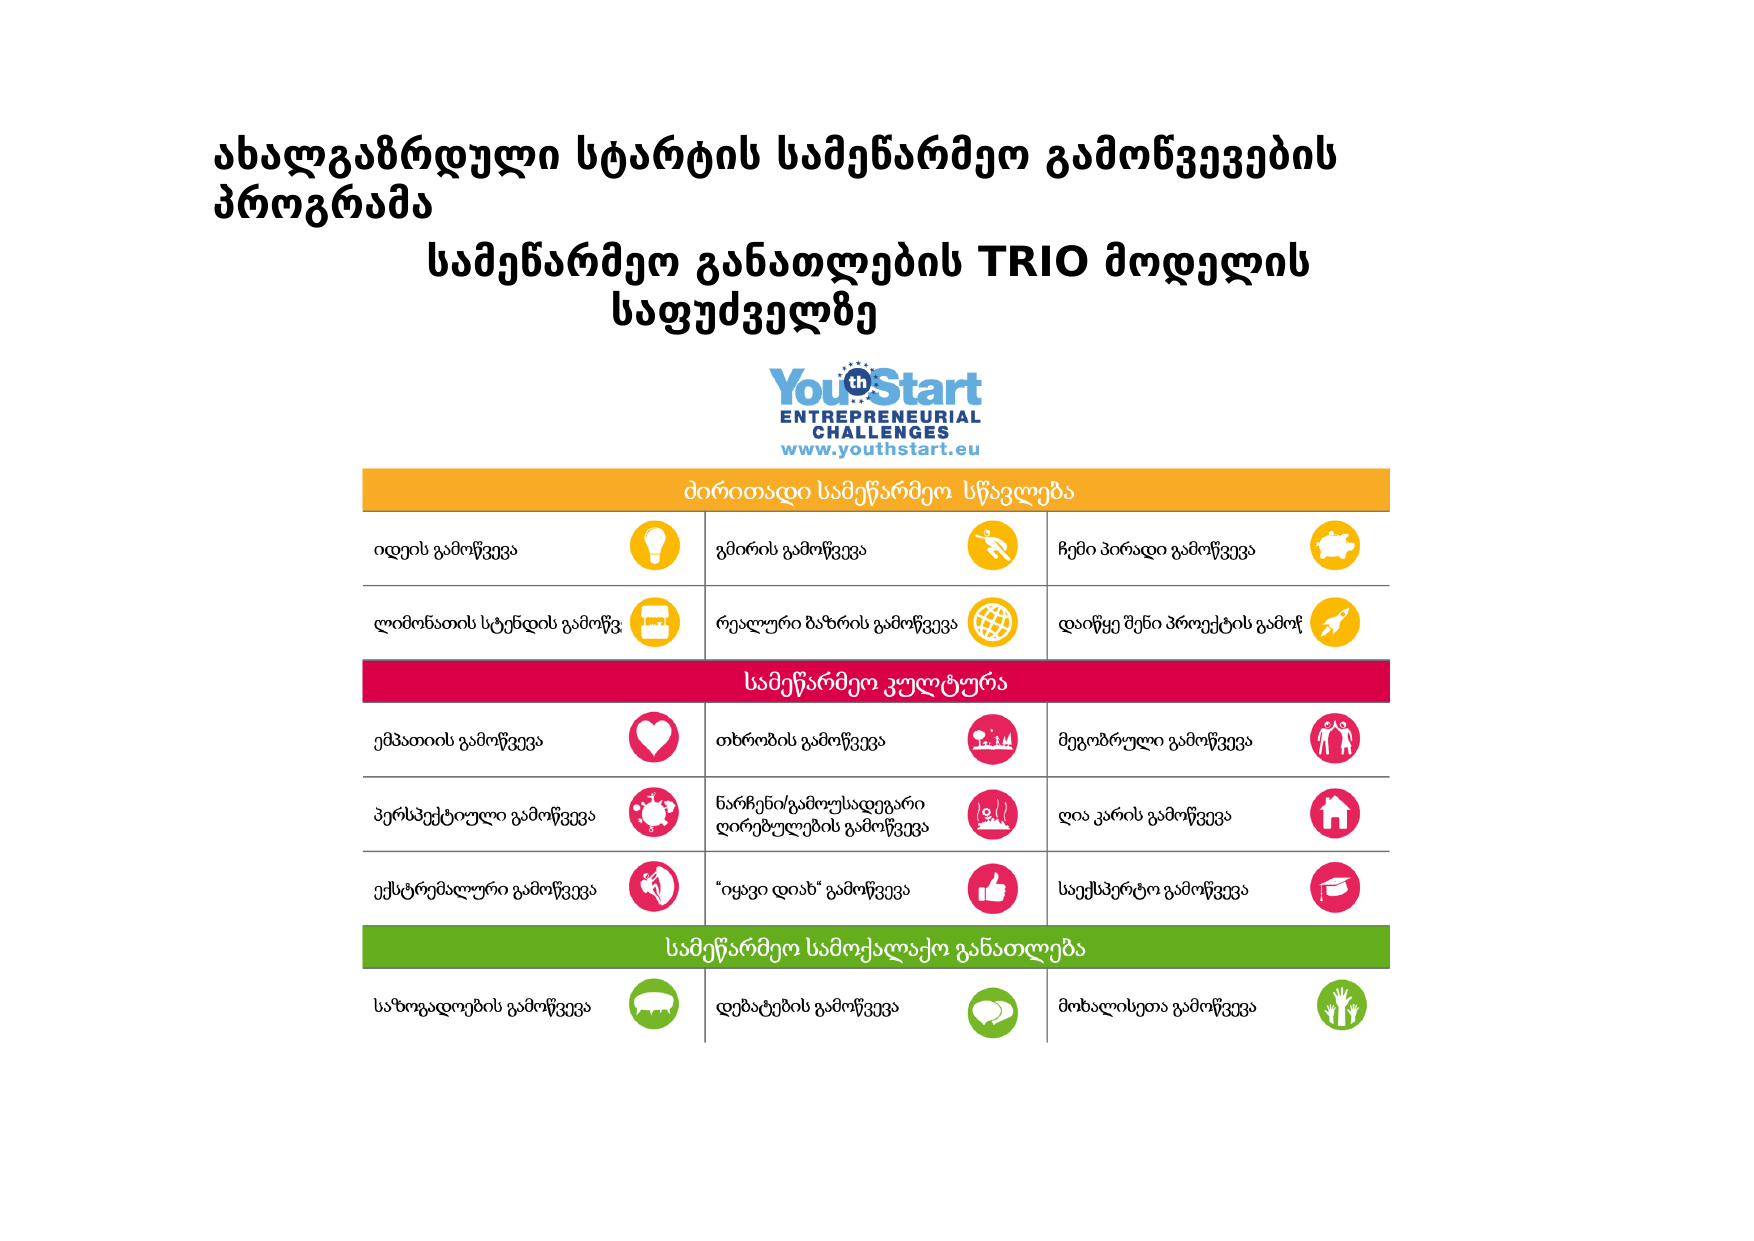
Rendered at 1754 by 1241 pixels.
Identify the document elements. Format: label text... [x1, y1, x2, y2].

text ახალგაზრდული სტარტის სამეწარმეო გამოწვევების პროგრამა [212, 131, 1426, 228]
text სამეწარმეო განათლების TRIO მოდელის საფუძველზე [62, 238, 1426, 335]
picture [309, 350, 1435, 1075]
